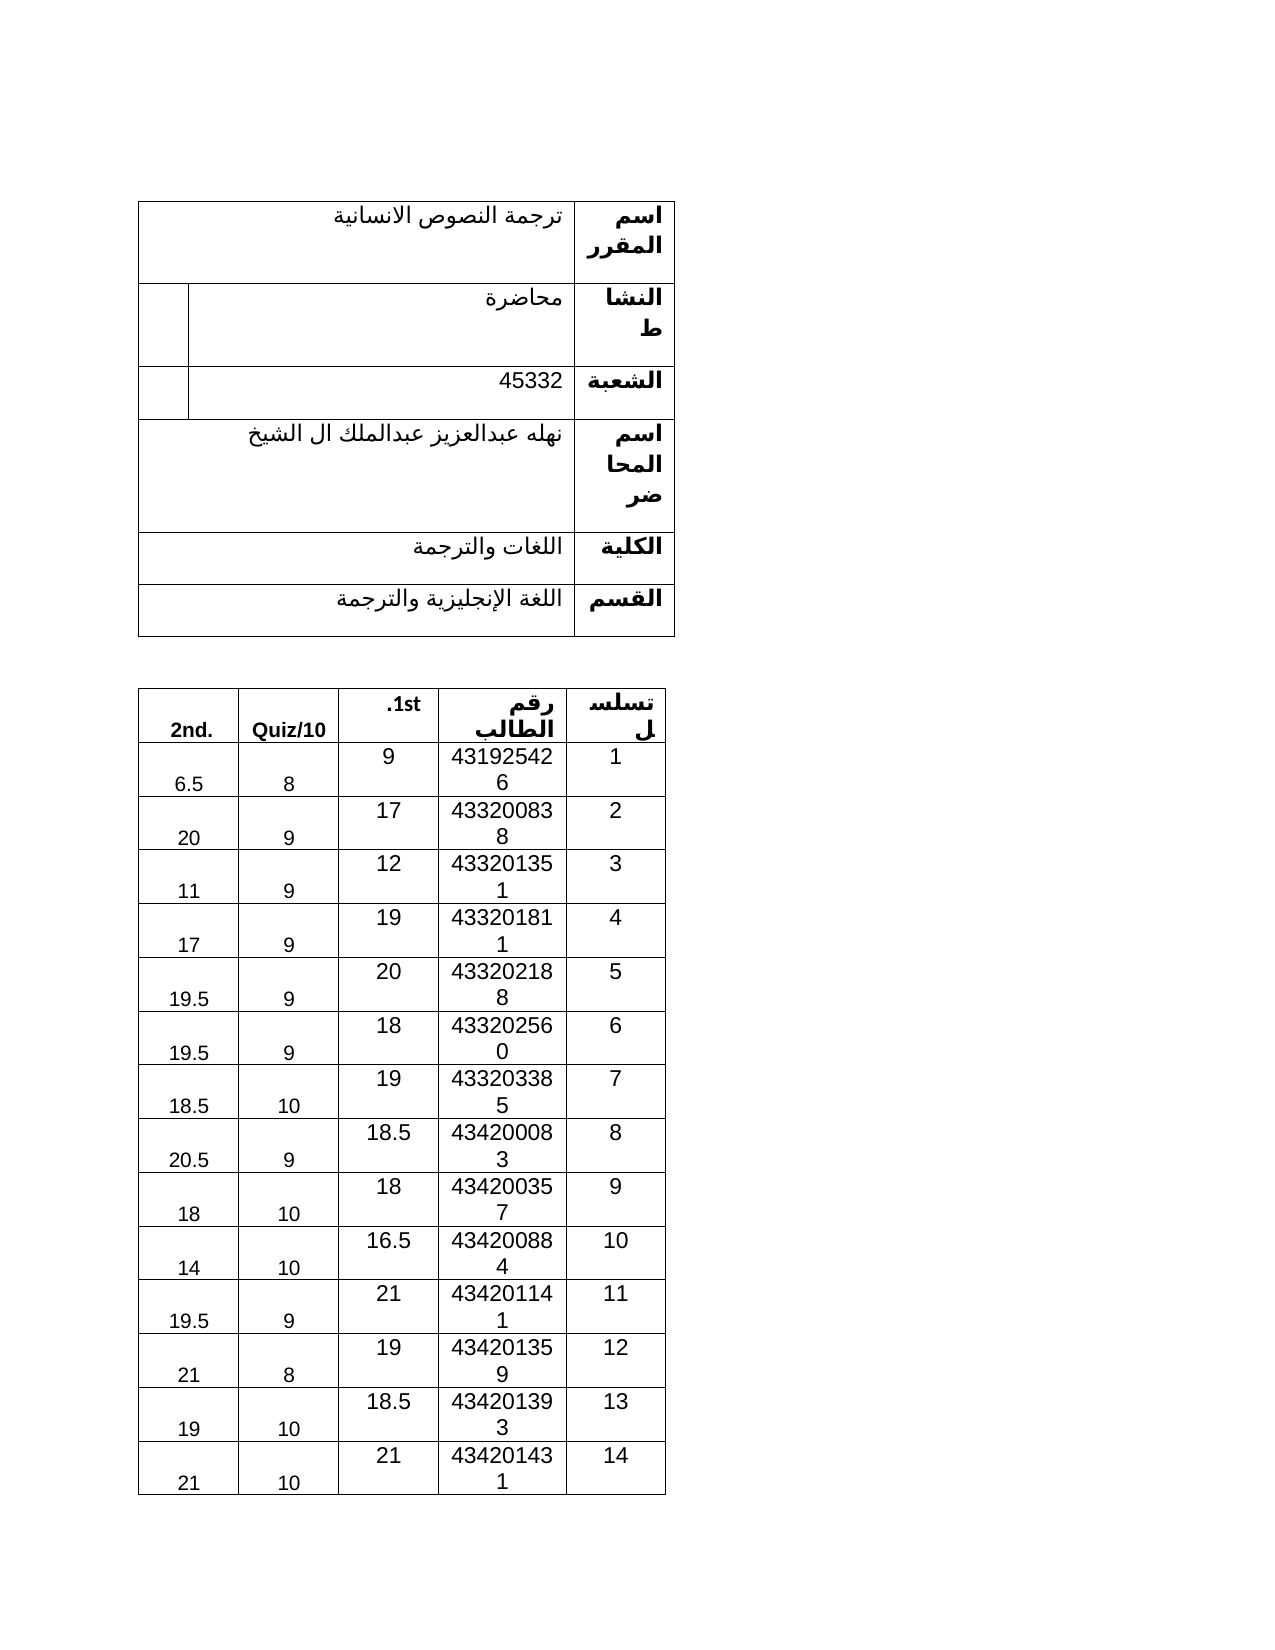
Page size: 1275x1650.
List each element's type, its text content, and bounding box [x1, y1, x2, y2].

table_cell 17 [139, 904, 238, 957]
table_cell [139, 367, 188, 419]
table_cell 4 [567, 904, 665, 957]
table_cell 434200083 [439, 1119, 566, 1172]
table_cell 13 [567, 1388, 665, 1441]
table_cell النشاط [575, 284, 674, 366]
table_cell 434201359 [439, 1334, 566, 1387]
table_cell اللغة الإنجليزية والترجمة [139, 585, 574, 636]
table_cell 10 [239, 1065, 338, 1118]
table_cell 16.5 [339, 1227, 438, 1279]
table_cell 12 [567, 1334, 665, 1387]
table_cell 8 [239, 1334, 338, 1387]
table_cell محاضرة [189, 284, 574, 366]
table_cell 19 [339, 904, 438, 957]
table_cell 434201141 [439, 1280, 566, 1333]
table_cell اللغات والترجمة [139, 533, 574, 584]
table_header تسلسل [567, 689, 665, 742]
table_cell 21 [339, 1280, 438, 1333]
table_cell 9 [239, 850, 338, 903]
table_cell 433201811 [439, 904, 566, 957]
table_cell 19 [139, 1388, 238, 1441]
table_cell 434201393 [439, 1388, 566, 1441]
table_cell القسم [575, 585, 674, 636]
table_cell 14 [567, 1442, 665, 1494]
table_cell 10 [567, 1227, 665, 1279]
table_cell 433203385 [439, 1065, 566, 1118]
table_cell 3 [567, 850, 665, 903]
table_cell 434200357 [439, 1173, 566, 1226]
table_cell 6.5 [139, 743, 238, 796]
table_header 1st. [339, 689, 438, 742]
table_cell 9 [567, 1173, 665, 1226]
table_cell 433201351 [439, 850, 566, 903]
table_cell 21 [139, 1442, 238, 1494]
table_cell 19.5 [139, 1012, 238, 1064]
table_cell 19.5 [139, 958, 238, 1011]
table_cell 10 [239, 1173, 338, 1226]
table_cell 21 [339, 1442, 438, 1494]
table_header 2nd. [139, 689, 238, 742]
table_cell نهله عبدالعزيز عبدالملك ال الشيخ [139, 420, 574, 532]
table_cell 8 [567, 1119, 665, 1172]
table_cell 8 [239, 743, 338, 796]
table_cell الكلية [575, 533, 674, 584]
table_cell 7 [567, 1065, 665, 1118]
table_cell 9 [239, 904, 338, 957]
table_cell 10 [239, 1227, 338, 1279]
table_cell اسم المحاضر [575, 420, 674, 532]
table_cell 18.5 [339, 1388, 438, 1441]
table_cell 20 [139, 797, 238, 849]
table_cell 45332 [189, 367, 574, 419]
table_cell 14 [139, 1227, 238, 1279]
table_cell 18 [339, 1012, 438, 1064]
table_cell 6 [567, 1012, 665, 1064]
table_cell 18.5 [139, 1065, 238, 1118]
table_cell 9 [339, 743, 438, 796]
table_cell 433200838 [439, 797, 566, 849]
table_cell 10 [239, 1442, 338, 1494]
table_cell 434201431 [439, 1442, 566, 1494]
table_cell 18 [339, 1173, 438, 1226]
table_cell 9 [239, 797, 338, 849]
table_cell 1 [567, 743, 665, 796]
table_header اسم المقرر [575, 202, 674, 283]
table_cell 12 [339, 850, 438, 903]
table_header ترجمة النصوص الانسانية [139, 202, 574, 283]
table_cell 434200884 [439, 1227, 566, 1279]
table_cell 9 [239, 1280, 338, 1333]
table_cell 18 [139, 1173, 238, 1226]
table_cell 5 [567, 958, 665, 1011]
table_cell 433202188 [439, 958, 566, 1011]
table_cell 20.5 [139, 1119, 238, 1172]
table_cell 19 [339, 1334, 438, 1387]
table_cell الشعبة [575, 367, 674, 419]
table_cell 19.5 [139, 1280, 238, 1333]
table_cell 9 [239, 958, 338, 1011]
table_cell 433202560 [439, 1012, 566, 1064]
table_cell 10 [239, 1388, 338, 1441]
table_cell 21 [139, 1334, 238, 1387]
table_cell 17 [339, 797, 438, 849]
table_cell 19 [339, 1065, 438, 1118]
table_cell 11 [567, 1280, 665, 1333]
table_cell [139, 284, 188, 366]
table_cell 2 [567, 797, 665, 849]
table_cell 20 [339, 958, 438, 1011]
table_cell 9 [239, 1012, 338, 1064]
table_cell 431925426 [439, 743, 566, 796]
table_cell 18.5 [339, 1119, 438, 1172]
table_cell 11 [139, 850, 238, 903]
table_cell 9 [239, 1119, 338, 1172]
table_header Quiz/10 [239, 689, 338, 742]
table_header رقم الطالب [439, 689, 566, 742]
